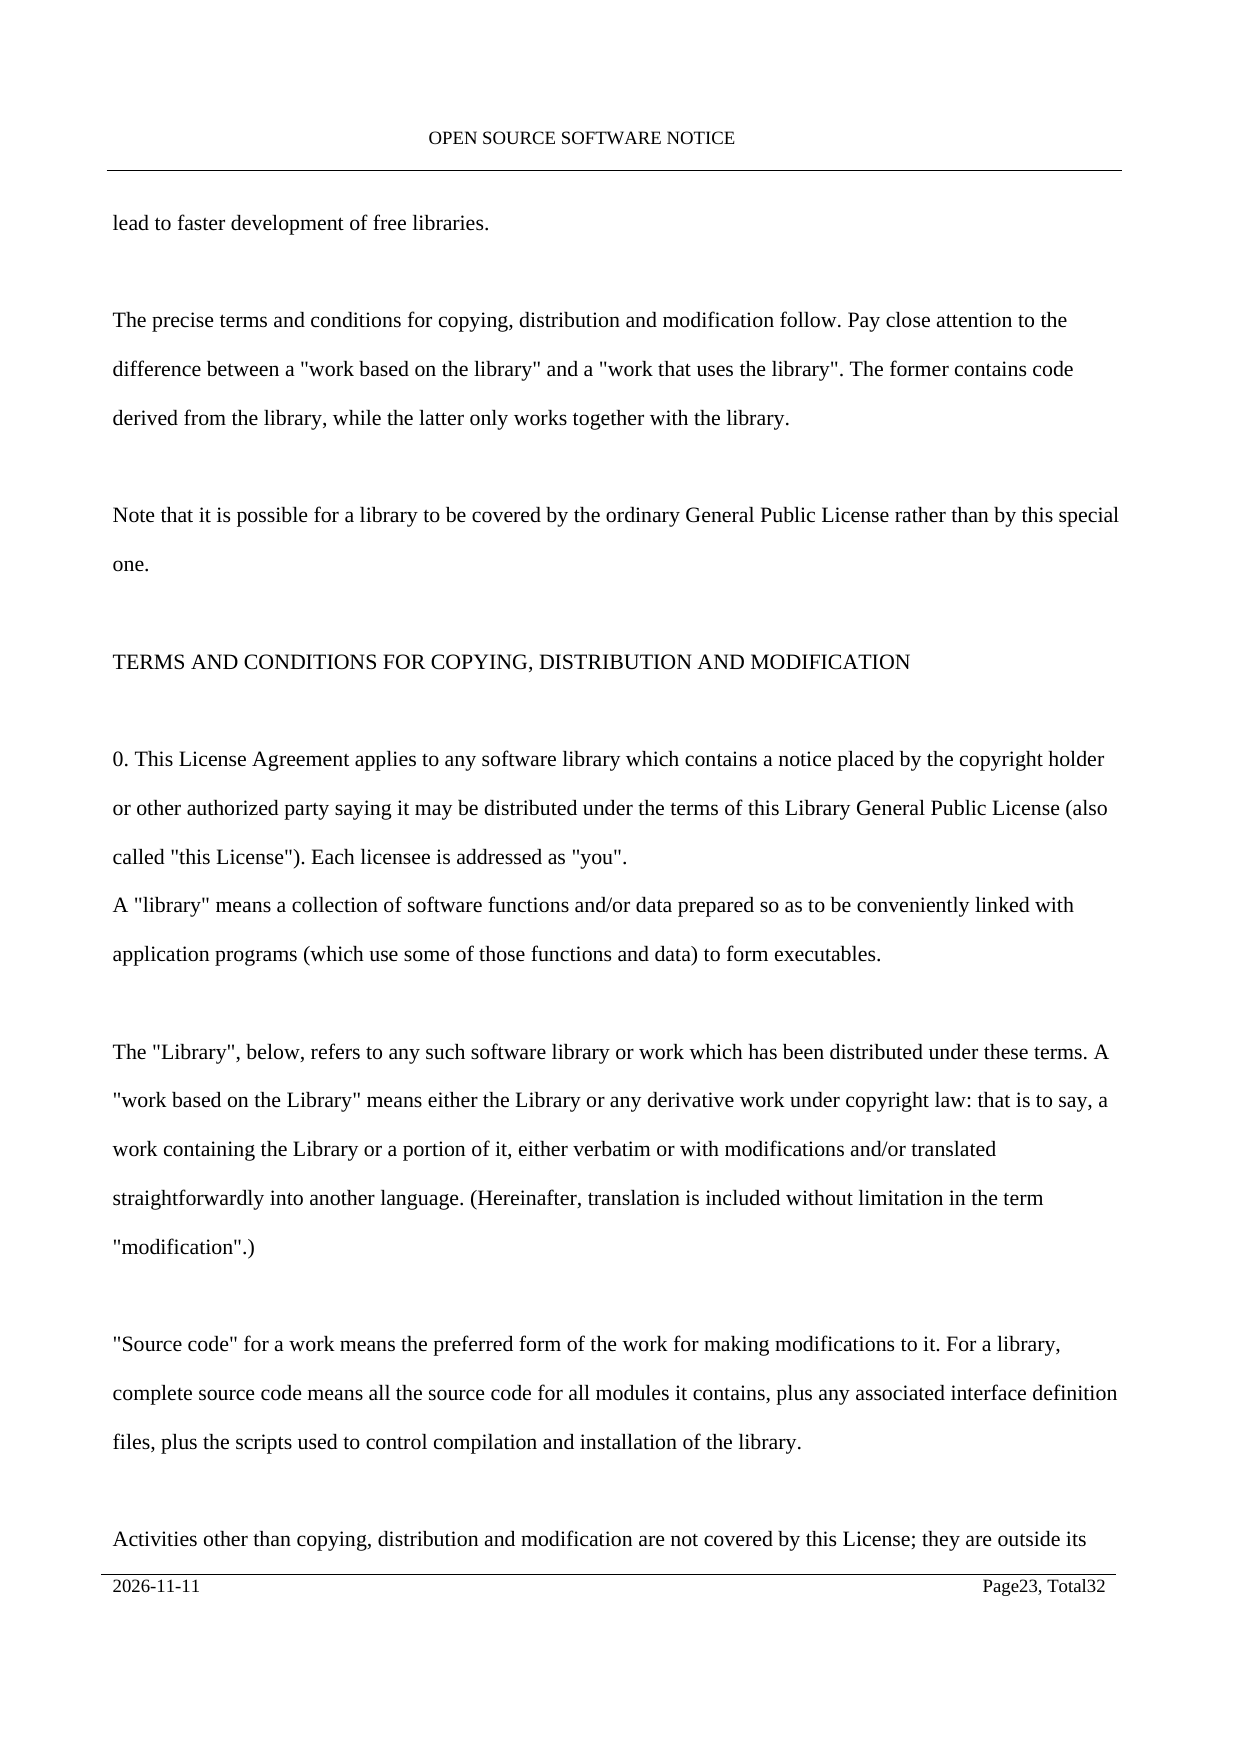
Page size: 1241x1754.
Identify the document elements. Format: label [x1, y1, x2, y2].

text [112, 206, 1128, 1555]
